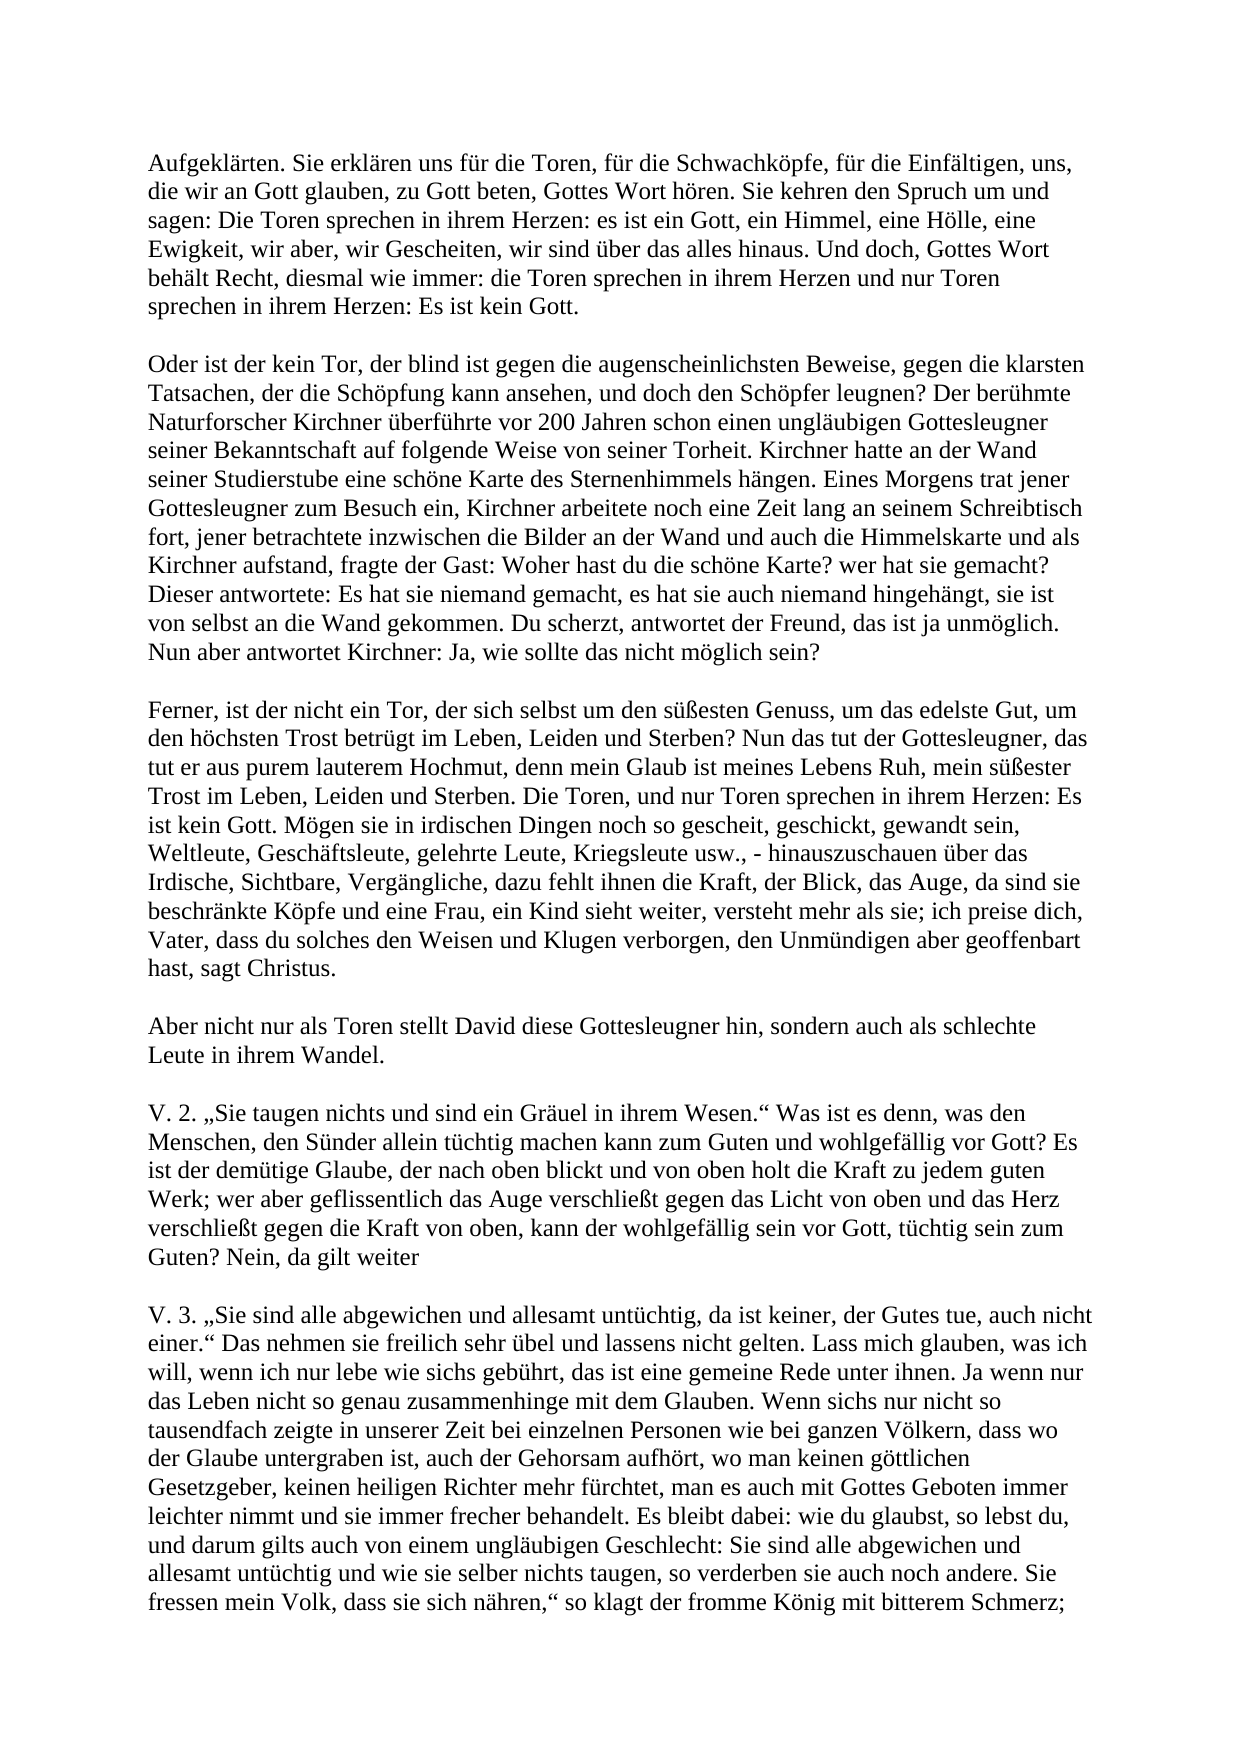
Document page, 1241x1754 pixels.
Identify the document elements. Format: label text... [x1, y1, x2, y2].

text V. 2. „Sie taugen nichts und sind ein Gräuel in ihrem Wesen.“ Was ist es denn, was den Menschen, den Sünder allein tüchtig machen kann zum Guten und wohlgefällig vor Gott? Es ist der demütige Glaube, der nach oben blickt und von oben holt die Kraft zu jedem guten Werk; wer aber geflissentlich das Auge verschließt gegen das Licht von oben und das Herz verschließt gegen die Kraft von oben, kann der wohlgefällig sein vor Gott, tüchtig sein zum Guten? Nein, da gilt weiter [148, 1156, 1093, 1328]
text Ferner, ist der nicht ein Tor, der sich selbst um den süßesten Genuss, um das edelste Gut, um den höchsten Trost betrügt im Leben, Leiden und Sterben? Nun das tut der Gottesleugner, das tut er aus purem lauterem Hochmut, denn mein Glaub ist meines Lebens Ruh, mein süßester Trost im Leben, Leiden und Sterben. Die Toren, und nur Toren sprechen in ihrem Herzen: Es ist kein Gott. Mögen sie in irdischen Dingen noch so gescheit, geschickt, gewandt sein, Weltleute, Geschäftsleute, gelehrte Leute, Kriegsleute usw., - hinauszuschauen über das Irdische, Sichtbare, Vergängliche, dazu fehlt ihnen die Kraft, der Blick, das Auge, da sind sie beschränkte Köpfe und eine Frau, ein Kind sieht weiter, versteht mehr als sie; ich preise dich, Vater, dass du solches den Weisen und Klugen verborgen, den Unmündigen aber geoffenbart hast, sagt Christus. [148, 752, 1093, 1040]
text Oder ist der kein Tor, der blind ist gegen die augenscheinlichsten Beweise, gegen die klarsten Tatsachen, der die Schöpfung kann ansehen, und doch den Schöpfer leugnen? Der berühmte Naturforscher Kirchner überführte vor 200 Jahren schon einen ungläubigen Gottesleugner seiner Bekanntschaft auf folgende Weise von seiner Torheit. Kirchner hatte an der Wand seiner Studierstube eine schöne Karte des Sternenhimmels hängen. Eines Morgens trat jener Gottesleugner zum Besuch ein, Kirchner arbeitete noch eine Zeit lang an seinem Schreibtisch fort, jener betrachtete inzwischen die Bilder an der Wand und auch die Himmelskarte und als Kirchner aufstand, fragte der Gast: Woher hast du die schöne Karte? wer hat sie gemacht? Dieser antwortete: Es hat sie niemand gemacht, es hat sie auch niemand hingehängt, sie ist von selbst an die Wand gekommen. Du scherzt, antwortet der Freund, das ist ja unmöglich. Nun aber antwortet Kirchner: Ja, wie sollte das nicht möglich sein? [148, 407, 1093, 723]
text Aber nicht nur als Toren stellt David diese Gottesleugner hin, sondern auch als schlechte Leute in ihrem Wandel. [148, 1069, 1093, 1126]
text V. 1. „Die Toren sprechen in ihrem Herzen es ist kein Gott.“ Für Toren halten sich die Ungläubigen freilich nicht. Im Gegenteil, sie sind die Gescheiten, die Vernünftigen, die Aufgeklärten. Sie erklären uns für die Toren, für die Schwachköpfe, für die Einfältigen, uns, die wir an Gott glauben, zu Gott beten, Gottes Wort hören. Sie kehren den Spruch um und sagen: Die Toren sprechen in ihrem Herzen: es ist ein Gott, ein Himmel, eine Hölle, eine Ewigkeit, wir aber, wir Gescheiten, wir sind über das alles hinaus. Und doch, Gottes Wort behält Recht, diesmal wie immer: die Toren sprechen in ihrem Herzen und nur Toren sprechen in ihrem Herzen: Es ist kein Gott. [148, 148, 1093, 378]
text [148, 1357, 1093, 1616]
